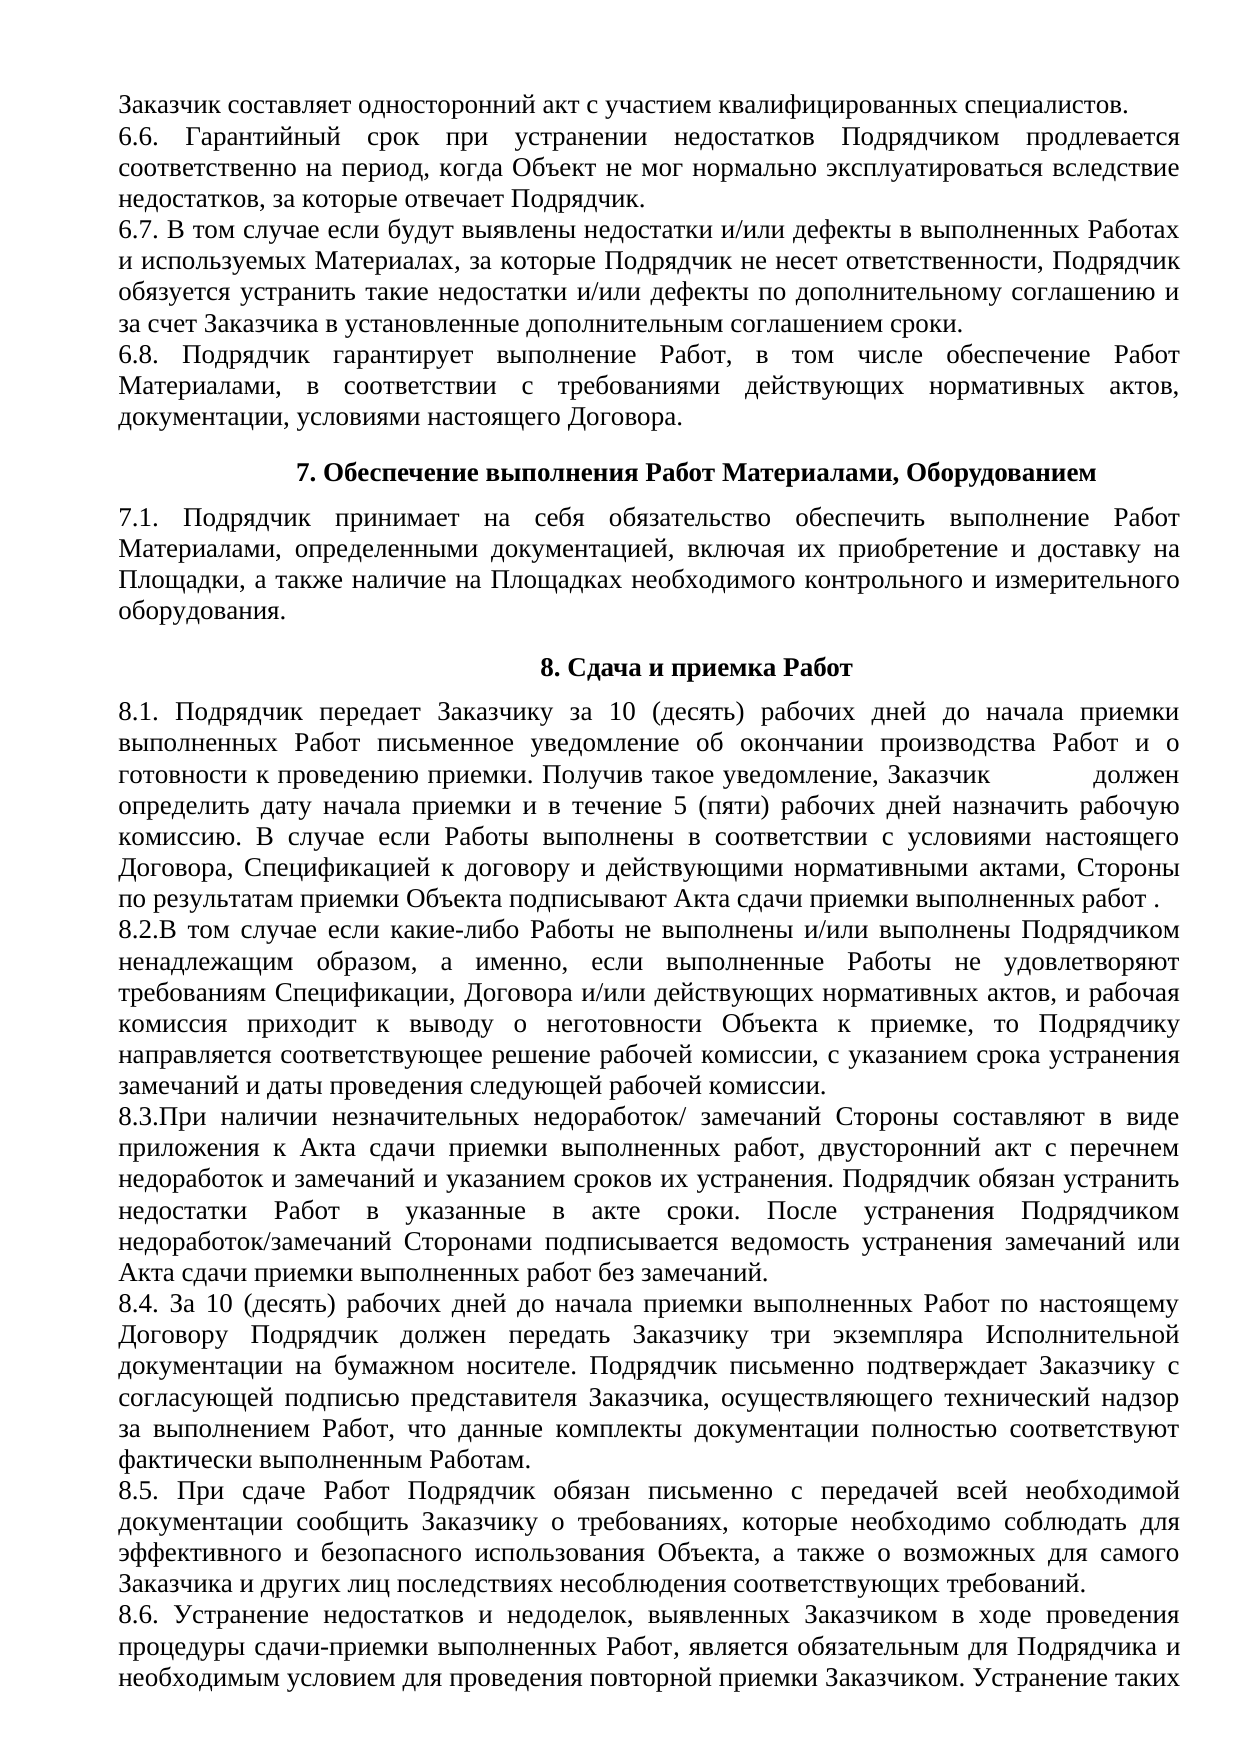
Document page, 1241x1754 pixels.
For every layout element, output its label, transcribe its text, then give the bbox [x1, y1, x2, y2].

text 6.8. Подрядчик гарантирует выполнение Работ, в том числе обеспечение Работ Материалами, в соответствии с требованиями действующих нормативных актов, документации, условиями настоящего Договора. [118, 338, 1181, 431]
text 6.7. В том случае если будут выявлены недостатки и/или дефекты в выполненных Работах и используемых Материалах, за которые Подрядчик не несет ответственности, Подрядчик обязуется устранить такие недостатки и/или дефекты по дополнительному соглашению и за счет Заказчика в установленные дополнительным соглашением сроки. [118, 213, 1181, 338]
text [118, 89, 1181, 120]
text 6.6. Гарантийный срок при устранении недостатков Подрядчиком продлевается соответственно на период, когда Объект не мог нормально эксплуатироваться вследствие недостатков, за которые отвечает Подрядчик. [118, 120, 1181, 213]
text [118, 1599, 1181, 1692]
text 8.2.В том случае если какие-либо Работы не выполнены и/или выполнены Подрядчиком ненадлежащим образом, а именно, если выполненные Работы не удовлетворяют требованиям Спецификации, Договора и/или действующих нормативных актов, и рабочая комиссия приходит к выводу о неготовности Объекта к приемке, то Подрядчику направляется соответствующее решение рабочей комиссии, с указанием срока устранения замечаний и даты проведения следующей рабочей комиссии. [118, 913, 1181, 1100]
text 7.1. Подрядчик принимает на себя обязательство обеспечить выполнение Работ Материалами, определенными документацией, включая их приобретение и доставку на Площадки, а также наличие на Площадках необходимого контрольного и измерительного оборудования. [118, 501, 1181, 626]
text 8.3.При наличии незначительных недоработок/ замечаний Стороны составляют в виде приложения к Акта сдачи приемки выполненных работ, двусторонний акт с перечнем недоработок и замечаний и указанием сроков их устранения. Подрядчик обязан устранить недостатки Работ в указанные в акте сроки. После устранения Подрядчиком недоработок/замечаний Сторонами подписывается ведомость устранения замечаний или Акта сдачи приемки выполненных работ без замечаний. [118, 1100, 1181, 1287]
text 7. Обеспечение выполнения Работ Материалами, Оборудованием [212, 456, 1181, 487]
text 8.1. Подрядчик передает Заказчику за 10 (десять) рабочих дней до начала приемки выполненных Работ письменное уведомление об окончании производства Работ и о готовности к проведению приемки. Получив такое уведомление, Заказчик должен определить дату начала приемки и в течение 5 (пяти) рабочих дней назначить рабочую комиссию. В случае если Работы выполнены в соответствии с условиями настоящего Договора, Спецификацией к договору и действующими нормативными актами, Стороны по результатам приемки Объекта подписывают Акта сдачи приемки выполненных работ . [118, 695, 1181, 913]
text 8.4. За 10 (десять) рабочих дней до начала приемки выполненных Работ по настоящему Договору Подрядчик должен передать Заказчику три экземпляра Исполнительной документации на бумажном носителе. Подрядчик письменно подтверждает Заказчику с согласующей подписью представителя Заказчика, осуществляющего технический надзор за выполнением Работ, что данные комплекты документации полностью соответствуют фактически выполненным Работам. [118, 1287, 1181, 1474]
text 8.5. При сдаче Работ Подрядчик обязан письменно с передачей всей необходимой документации сообщить Заказчику о требованиях, которые необходимо соблюдать для эффективного и безопасного использования Объекта, а также о возможных для самого Заказчика и других лиц последствиях несоблюдения соответствующих требований. [118, 1474, 1181, 1599]
text 8. Сдача и приемка Работ [212, 651, 1181, 682]
